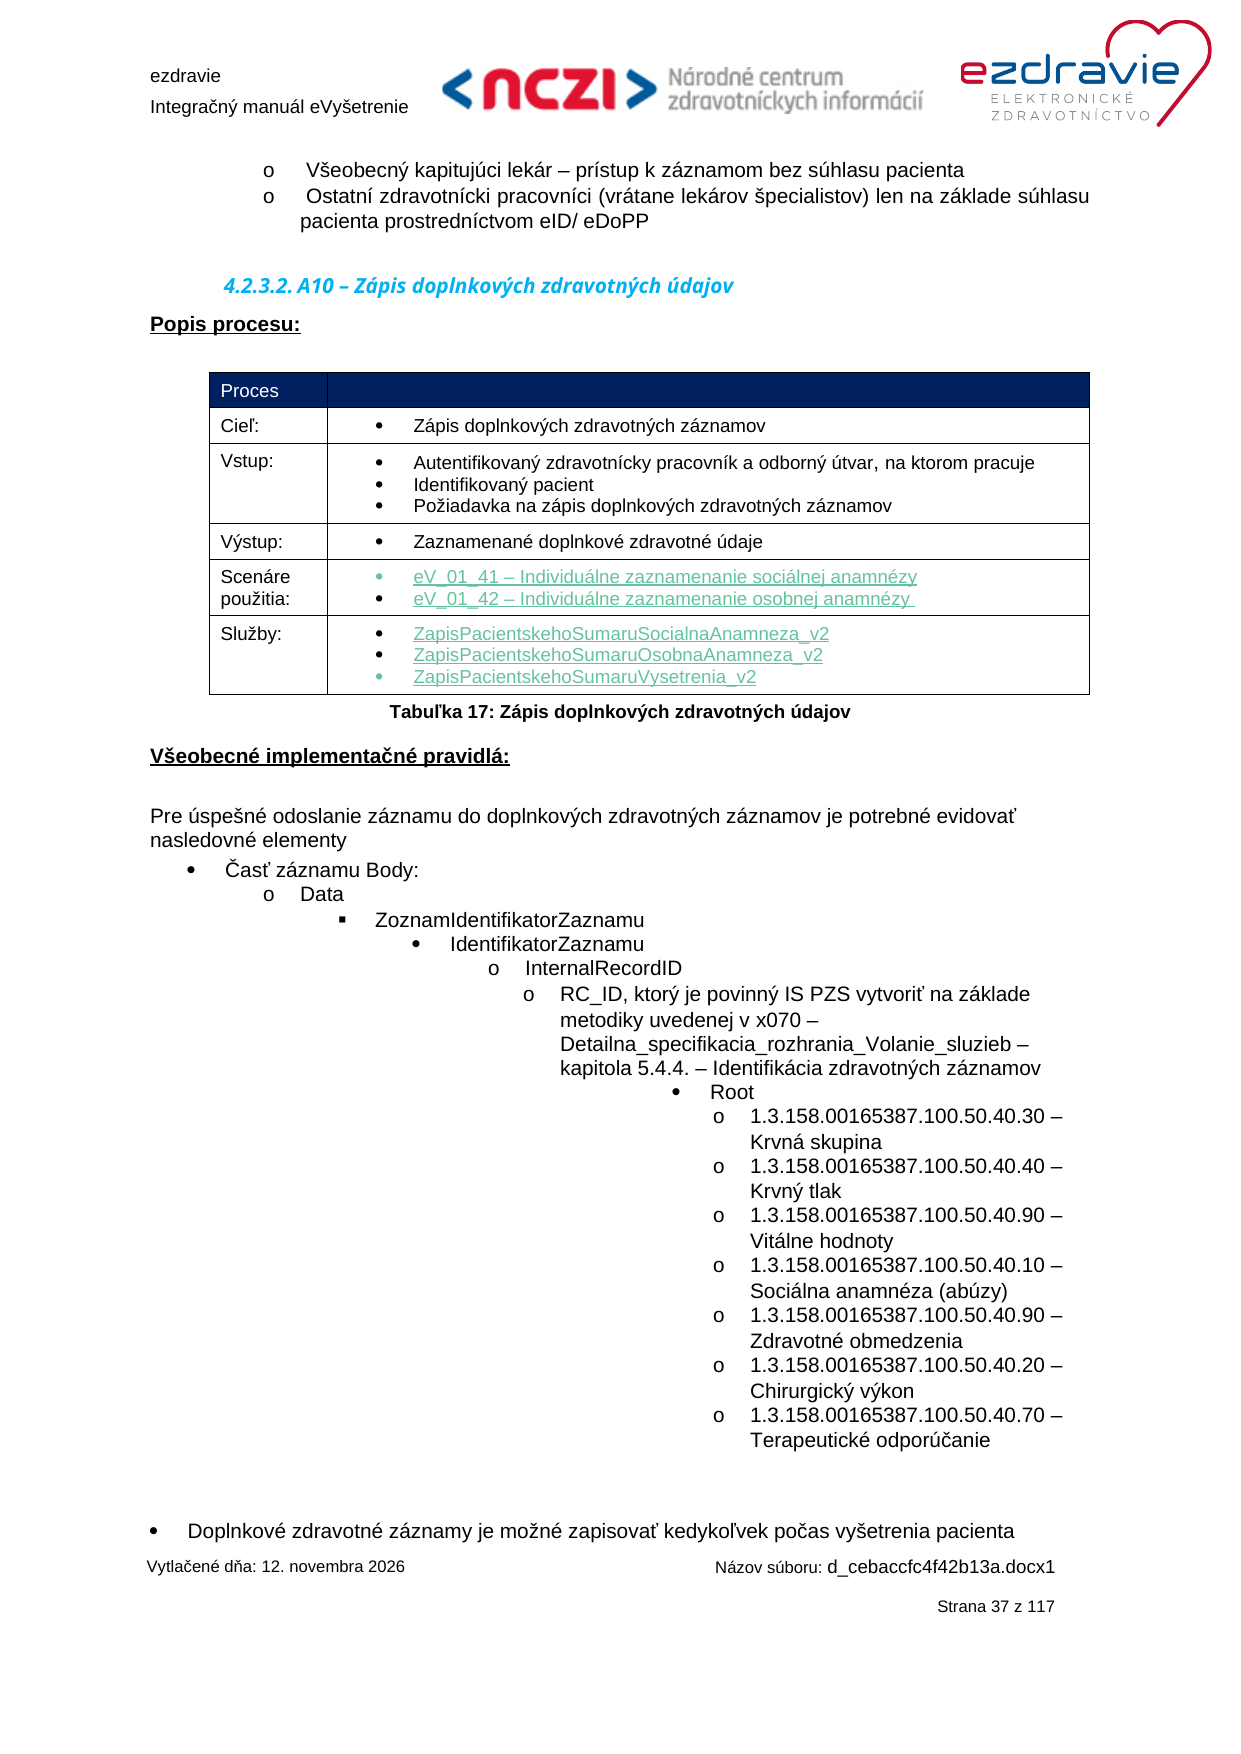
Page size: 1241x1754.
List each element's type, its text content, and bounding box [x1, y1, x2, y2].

list Ostatní zdravotnícki pracovníci (vrátane lekárov špecialistov) len na základe súhlasu pacienta prostredníctvom eID/ eDoPP [262, 183, 1090, 233]
table_cell eV_01_41 – Individuálne zaznamenanie sociálnej anamnézy eV_01_42 – Individuálne zaznamenanie osobnej anamnézy [328, 560, 1089, 615]
text Všeobecné implementačné pravidlá: [150, 743, 1090, 767]
list Časť záznamu Body: [187, 858, 1090, 882]
list 1.3.158.00165387.100.50.40.10 – Sociálna anamnéza (abúzy) [712, 1253, 1090, 1303]
text Pre úspešné odoslanie záznamu do doplnkových zdravotných záznamov je potrebné evidovať nasledovné elementy [150, 804, 1090, 852]
subtitle A10 – Zápis doplnkových zdravotných údajov [224, 271, 1090, 299]
list 1.3.158.00165387.100.50.40.20 – Chirurgický výkon [712, 1353, 1090, 1402]
list 1.3.158.00165387.100.50.40.90 – Zdravotné obmedzenia [712, 1303, 1090, 1353]
table_header [328, 373, 1089, 407]
list RC_ID, ktorý je povinný IS PZS vytvoriť na základe metodiky uvedenej v x070 – Detailna_specifikacia_rozhrania_Volanie_sluzieb – kapitola 5.4.4. – Identifikácia zdravotných záznamov [522, 982, 1090, 1080]
list 1.3.158.00165387.100.50.40.40 – Krvný tlak [712, 1153, 1090, 1203]
table_cell Zaznamenané doplnkové zdravotné údaje [328, 524, 1089, 558]
table_cell Autentifikovaný zdravotnícky pracovník a odborný útvar, na ktorom pracuje Identifikovaný pacient Požiadavka na zápis doplnkových zdravotných záznamov [328, 444, 1089, 523]
table_cell ZapisPacientskehoSumaruSocialnaAnamneza_v2 ZapisPacientskehoSumaruOsobnaAnamneza_v2 ZapisPacientskehoSumaruVysetrenia_v2 [328, 616, 1089, 694]
list ZoznamIdentifikatorZaznamu [337, 908, 1090, 932]
list Root [672, 1080, 1090, 1104]
table_cell Vstup: [210, 444, 327, 523]
list IdentifikatorZaznamu [412, 932, 1090, 956]
picture [442, 67, 924, 114]
text Tabuľka 17: Zápis doplnkových zdravotných údajov [150, 701, 1090, 723]
table_cell Cieľ: [210, 408, 327, 442]
table_cell Výstup: [210, 524, 327, 558]
list Doplnkové zdravotné záznamy je možné zapisovať kedykoľvek počas vyšetrenia pacienta [150, 1519, 1090, 1543]
list Data [262, 882, 1090, 908]
table_cell Scenáre použitia: [210, 560, 327, 615]
list Všeobecný kapitujúci lekár – prístup k záznamom bez súhlasu pacienta [262, 158, 1090, 183]
table_cell Zápis doplnkových zdravotných záznamov [328, 408, 1089, 442]
list 1.3.158.00165387.100.50.40.30 – Krvná skupina [712, 1104, 1090, 1153]
list 1.3.158.00165387.100.50.40.70 – Terapeutické odporúčanie [712, 1402, 1090, 1452]
picture [961, 20, 1212, 127]
text Popis procesu: [150, 312, 1090, 336]
table_header Proces [210, 373, 327, 407]
list InternalRecordID [487, 956, 1090, 982]
list 1.3.158.00165387.100.50.40.90 – Vitálne hodnoty [712, 1203, 1090, 1253]
table_cell Služby: [210, 616, 327, 694]
